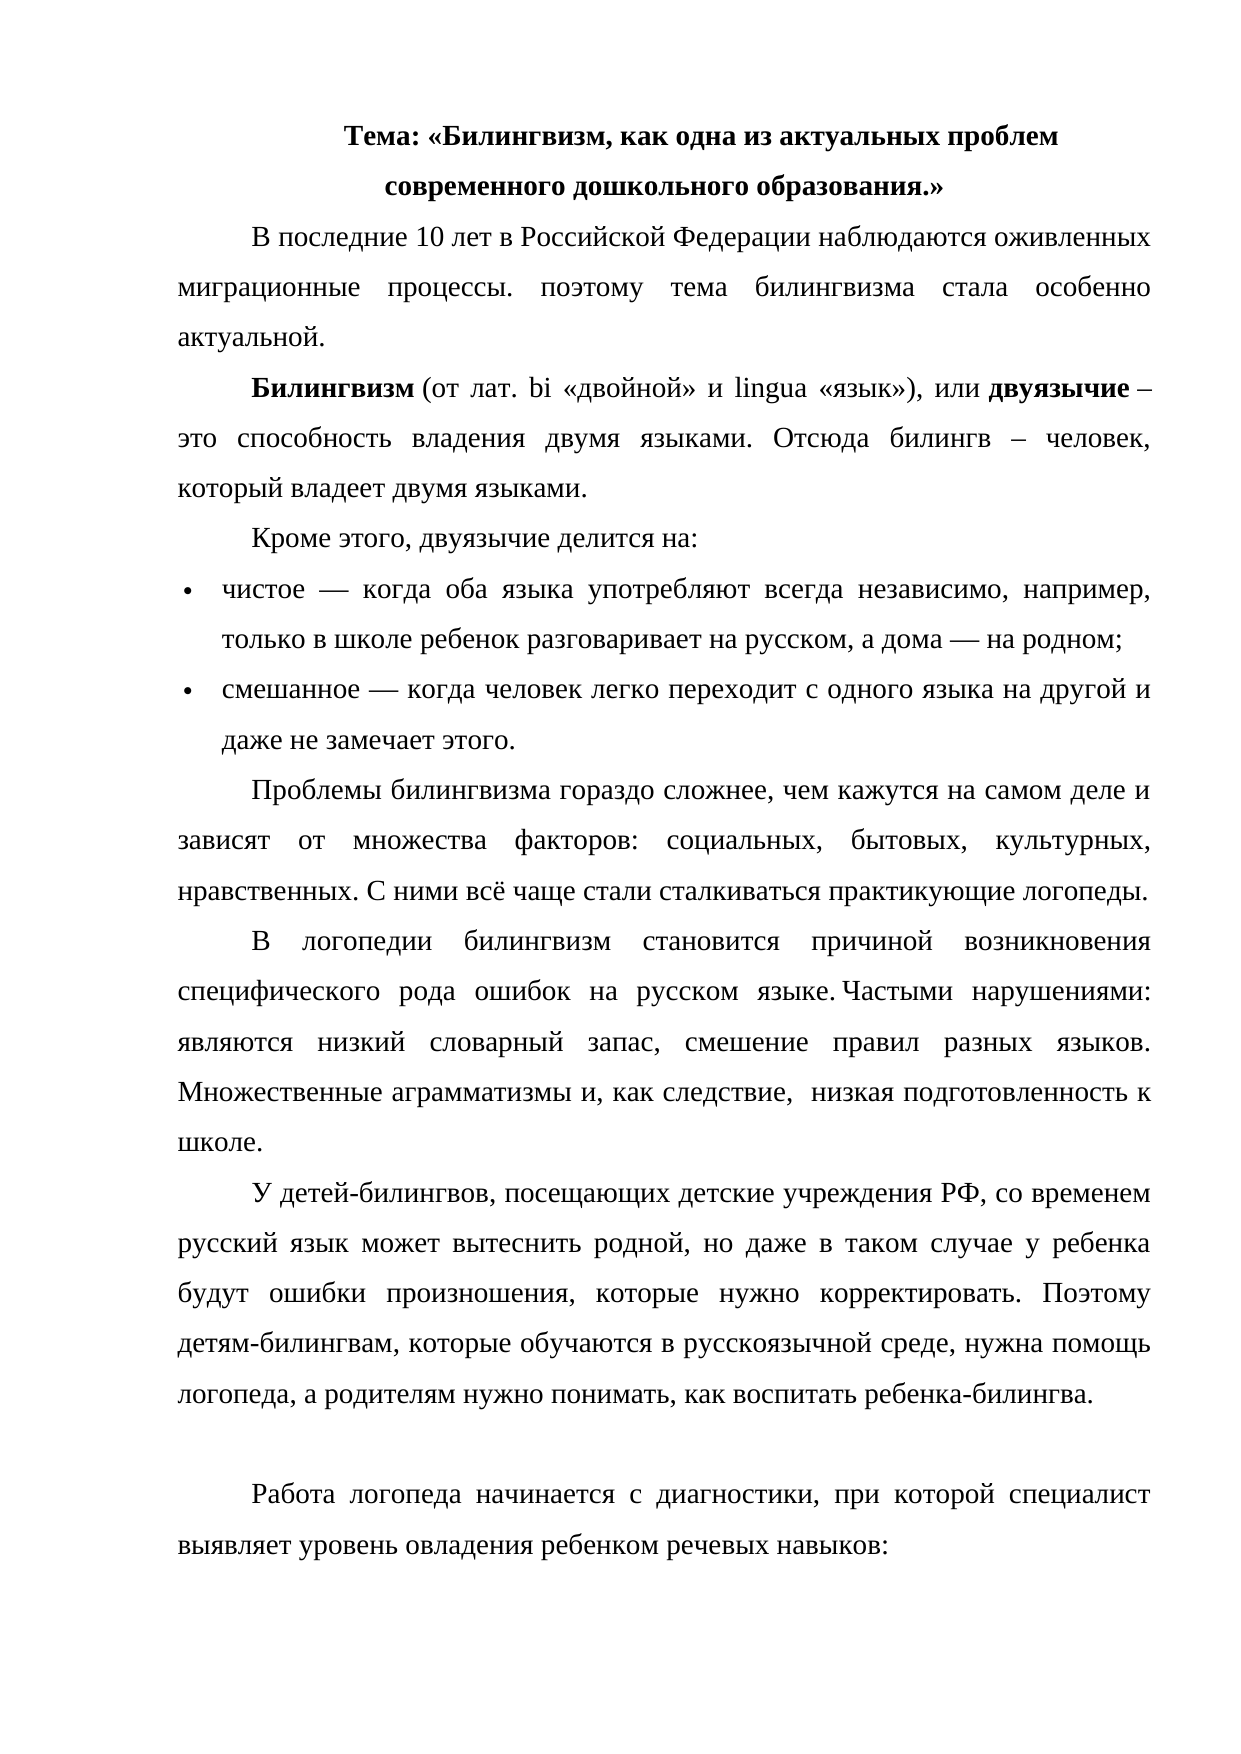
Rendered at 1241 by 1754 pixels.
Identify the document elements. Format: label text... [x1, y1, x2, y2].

text Билингвизм (от лат. bi «двойной» и lingua «язык»), или двуязычие – это способность владения двумя языками. Отсюда билингв – человек, который владеет двумя языками. [177, 370, 1152, 504]
text Проблемы билингвизма гораздо сложнее, чем кажутся на самом деле и зависят от множества факторов: социальных, бытовых, культурных, нравственных. С ними всё чаще стали сталкиваться практикующие логопеды. [177, 772, 1152, 906]
text В логопедии билингвизм становится причиной возникновения специфического рода ошибок на русском языке. Частыми нарушениями: являются низкий словарный запас, смешение правил разных языков. Множественные аграмматизмы и, как следствие, низкая подготовленность к школе. [177, 923, 1152, 1158]
text Работа логопеда начинается с диагностики, при которой специалист выявляет уровень овладения ребенком речевых навыков: [177, 1477, 1152, 1560]
text Тема: «Билингвизм, как одна из актуальных проблем современного дошкольного образования.» [177, 118, 1152, 202]
list чистое — когда оба языка употребляют всегда независимо, например, только в школе ребенок разговаривает на русском, а дома — на родном; [184, 571, 1152, 655]
text В последние 10 лет в Российской Федерации наблюдаются оживленных миграционные процессы. поэтому тема билингвизма стала особенно актуальной. [177, 219, 1152, 353]
list смешанное — когда человек легко переходит с одного языка на другой и даже не замечает этого. [184, 672, 1152, 755]
text Кроме этого, двуязычие делится на: [177, 521, 1152, 554]
text У детей-билингвов, посещающих детские учреждения РФ, со временем русский язык может вытеснить родной, но даже в таком случае у ребенка будут ошибки произношения, которые нужно корректировать. Поэтому детям-билингвам, которые обучаются в русскоязычной среде, нужна помощь логопеда, а родителям нужно понимать, как воспитать ребенка-билингва. [177, 1175, 1152, 1409]
